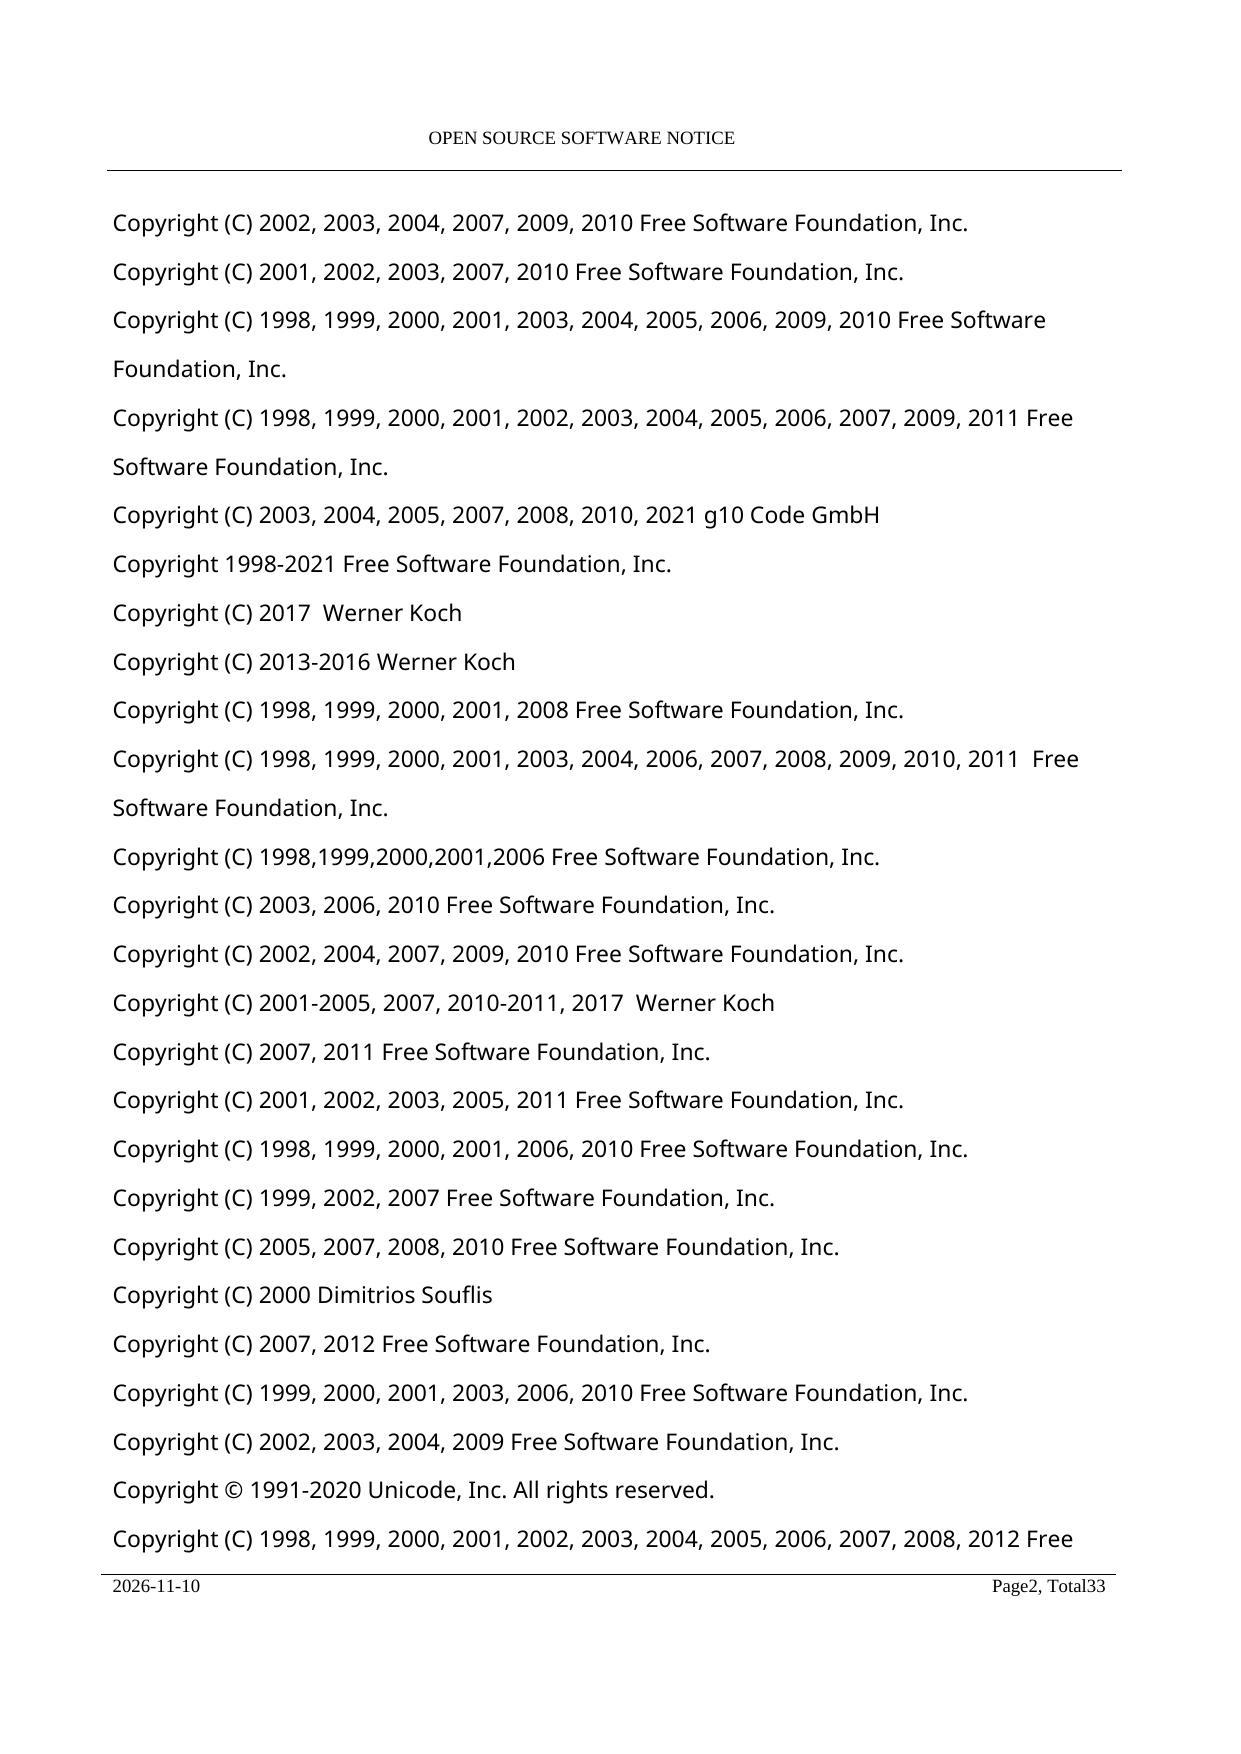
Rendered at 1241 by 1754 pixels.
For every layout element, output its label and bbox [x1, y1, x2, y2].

text [112, 206, 1128, 1555]
